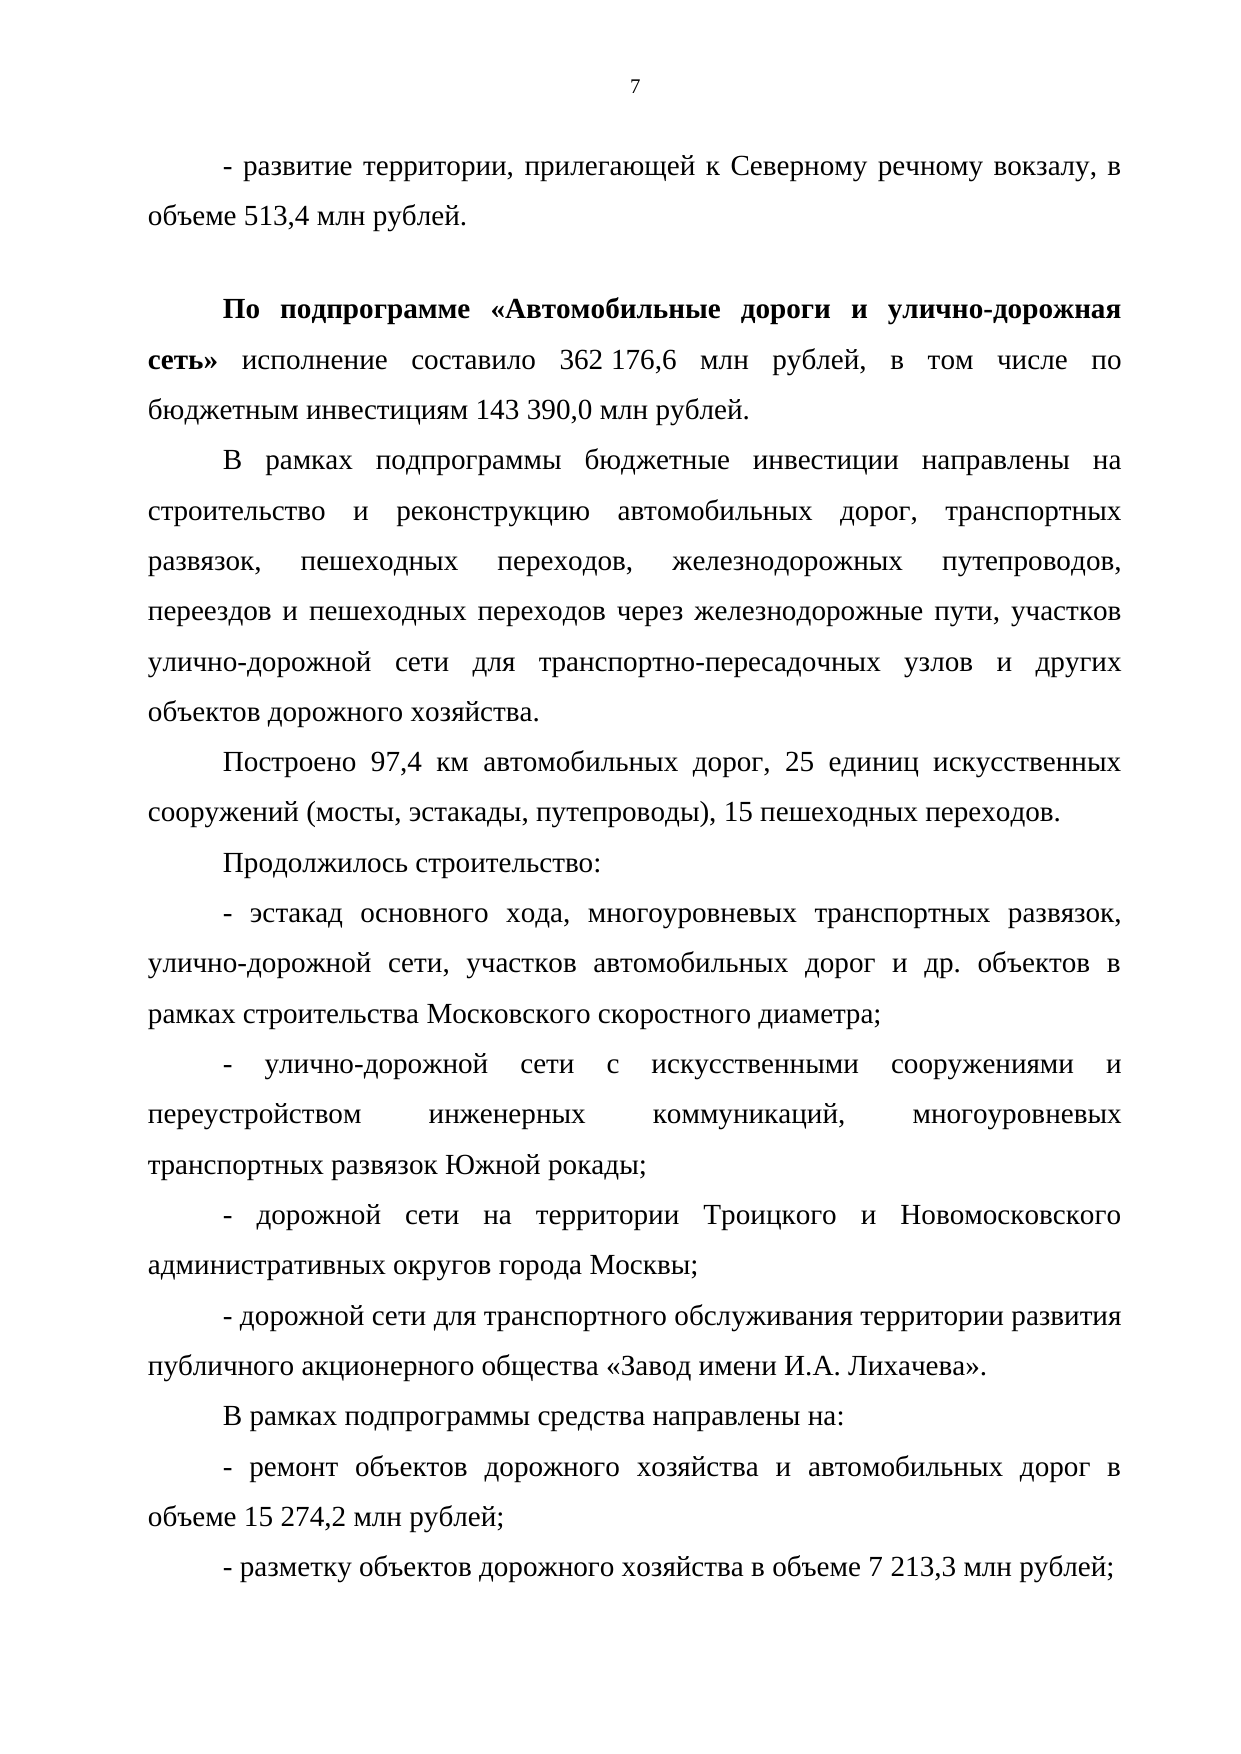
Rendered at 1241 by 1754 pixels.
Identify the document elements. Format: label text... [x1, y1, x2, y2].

text Построено 97,4 км автомобильных дорог, 25 единиц искусственных сооружений (мосты, эстакады, путепроводы), 15 пешеходных переходов. [148, 744, 1122, 828]
text - ремонт объектов дорожного хозяйства и автомобильных дорог в объеме 15 274,2 млн рублей; [148, 1449, 1122, 1532]
text - дорожной сети на территории Троицкого и Новомосковского административных округов города Москвы; [148, 1197, 1122, 1281]
text В рамках подпрограммы бюджетные инвестиции направлены на строительство и реконструкцию автомобильных дорог, транспортных развязок, пешеходных переходов, железнодорожных путепроводов, переездов и пешеходных переходов через железнодорожные пути, участков улично-дорожной сети для транспортно-пересадочных узлов и других объектов дорожного хозяйства. [148, 442, 1122, 727]
text По подпрограмме «Автомобильные дороги и улично-дорожная сеть» исполнение составило 362 176,6 млн рублей, в том числе по бюджетным инвестициям 143 390,0 млн рублей. [148, 291, 1122, 426]
text - разметку объектов дорожного хозяйства в объеме 7 213,3 млн рублей; [148, 1549, 1122, 1583]
text - эстакад основного хода, многоуровневых транспортных развязок, улично-дорожной сети, участков автомобильных дорог и др. объектов в рамках строительства Московского скоростного диаметра; [148, 895, 1122, 1029]
text В рамках подпрограммы средства направлены на: [148, 1398, 1122, 1432]
text - развитие территории, прилегающей к Северному речному вокзалу, в объеме 513,4 млн рублей. [148, 148, 1122, 232]
text - улично-дорожной сети с искусственными сооружениями и переустройством инженерных коммуникаций, многоуровневых транспортных развязок Южной рокады; [148, 1046, 1122, 1180]
text - дорожной сети для транспортного обслуживания территории развития публичного акционерного общества «Завод имени И.А. Лихачева». [148, 1298, 1122, 1382]
text Продолжилось строительство: [148, 845, 1122, 878]
